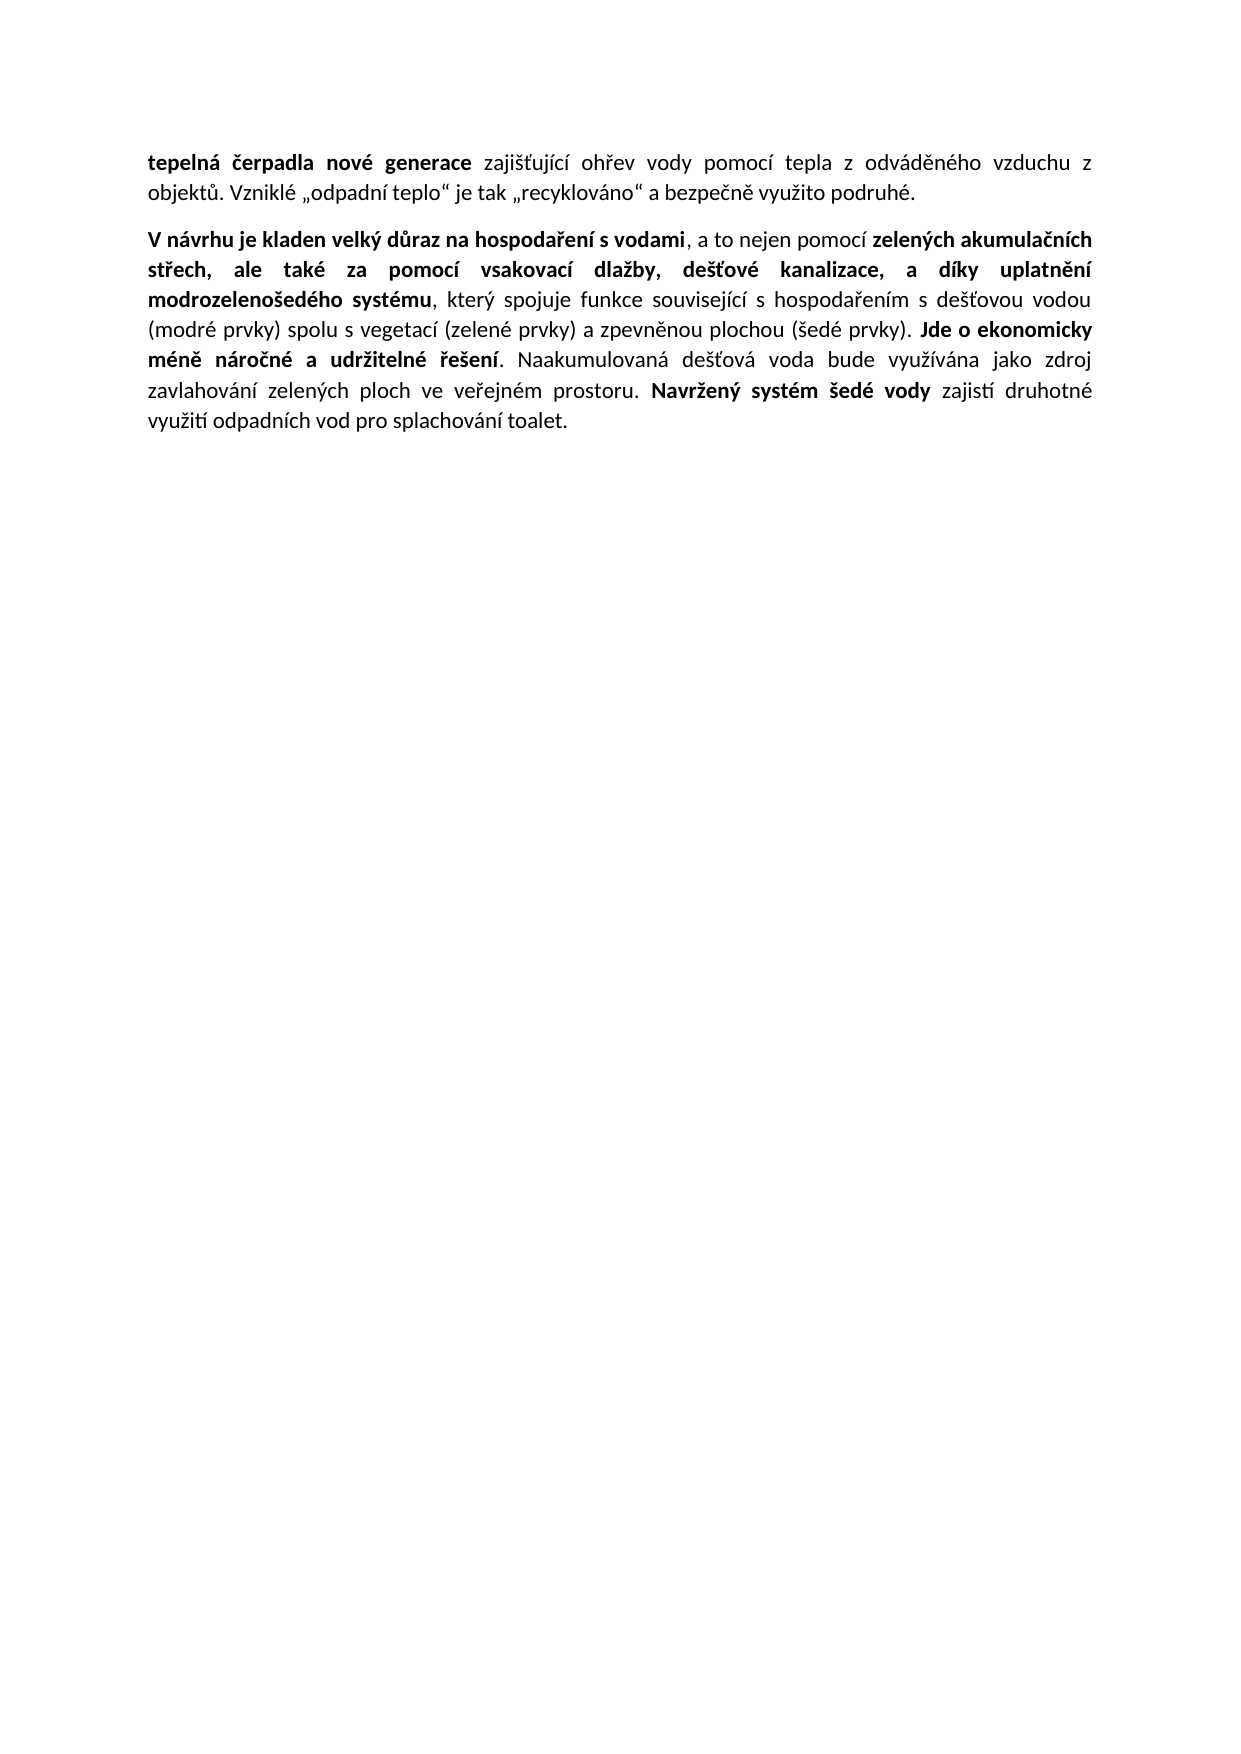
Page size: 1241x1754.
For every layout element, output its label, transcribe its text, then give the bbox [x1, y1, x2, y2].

text V návrhu je kladen velký důraz na hospodaření s vodami, a to nejen pomocí zelených akumulačních střech, ale také za pomocí vsakovací dlažby, dešťové kanalizace, a díky uplatnění modrozelenošedého systému, který spojuje funkce související s hospodařením s dešťovou vodou (modré prvky) spolu s vegetací (zelené prvky) a zpevněnou plochou (šedé prvky). Jde o ekonomicky méně náročné a udržitelné řešení. Naakumulovaná dešťová voda bude využívána jako zdroj zavlahování zelených ploch ve veřejném prostoru. Navržený systém šedé vody zajistí druhotné využití odpadních vod pro splachování toalet. [148, 225, 1093, 434]
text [148, 148, 1093, 206]
